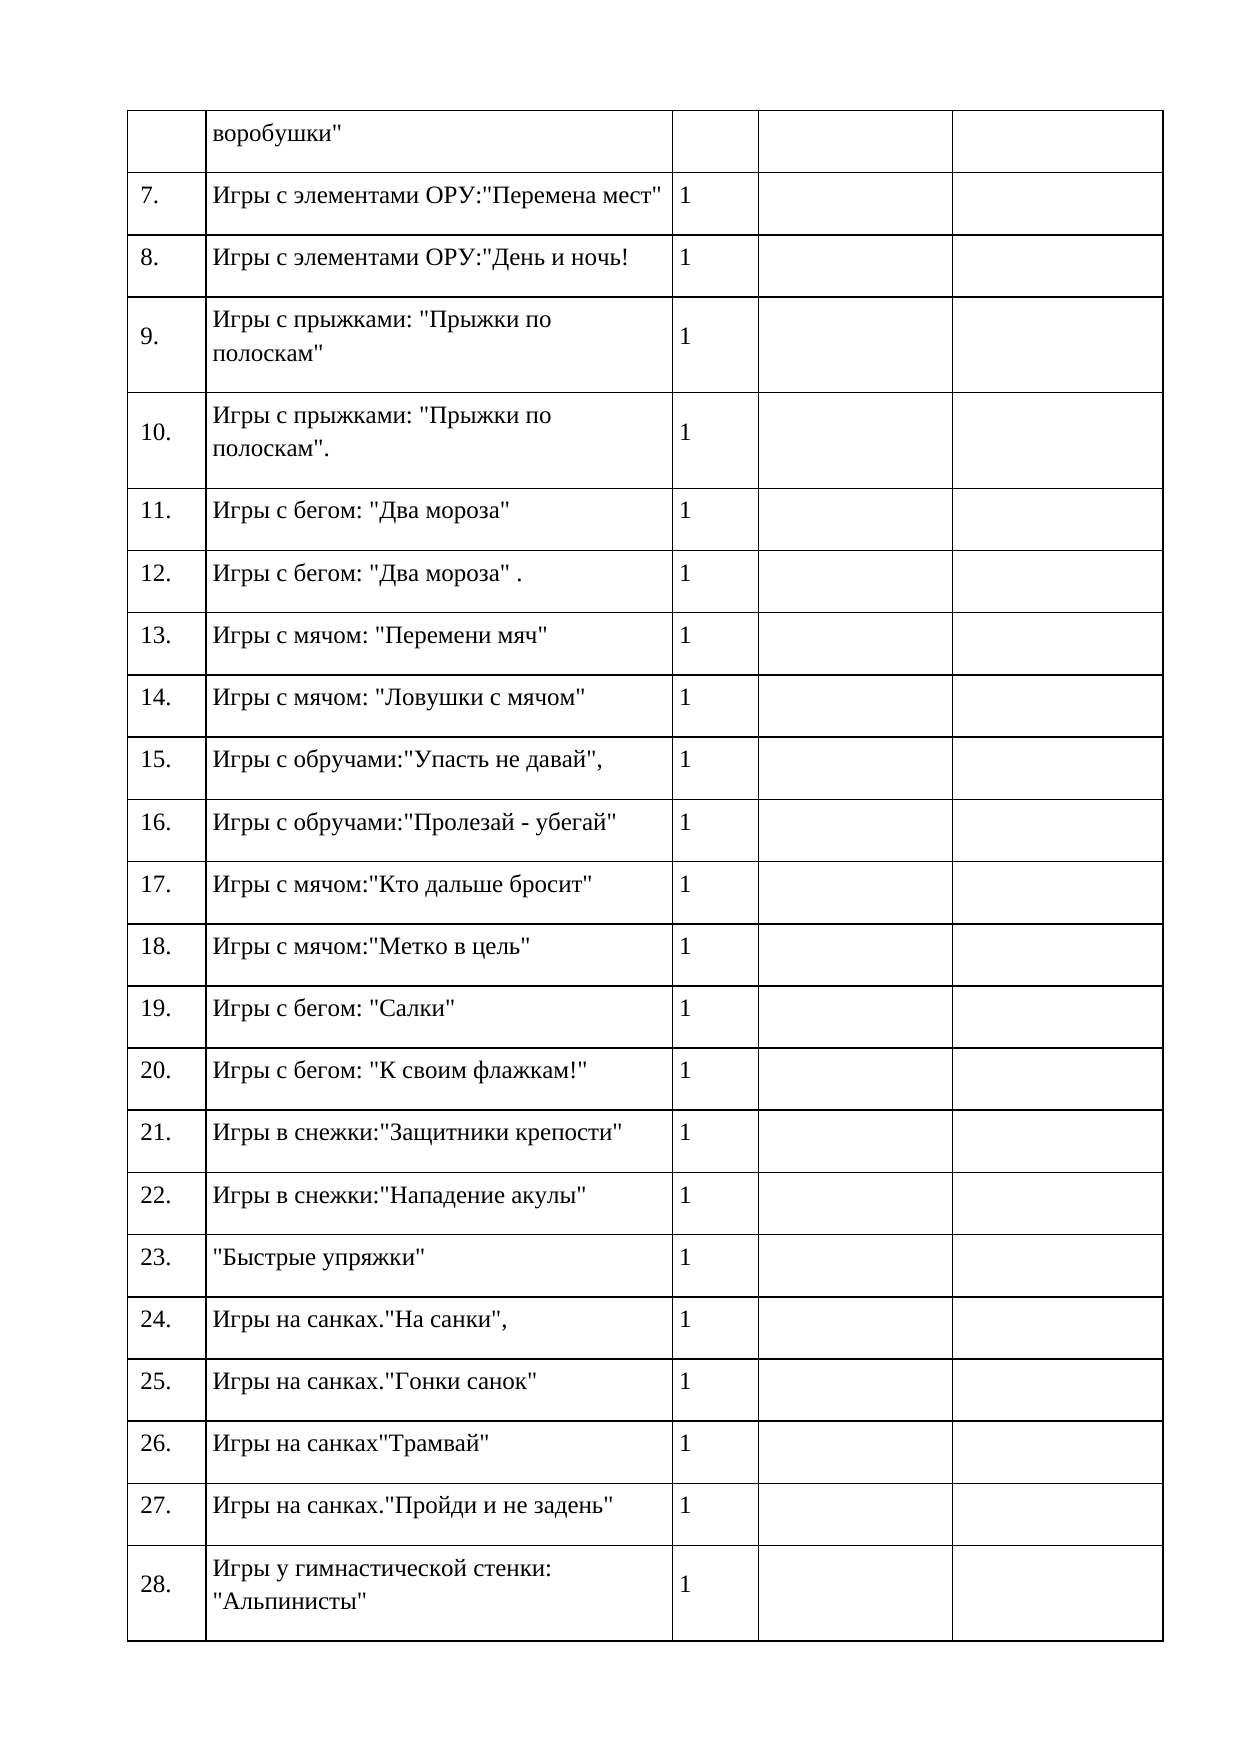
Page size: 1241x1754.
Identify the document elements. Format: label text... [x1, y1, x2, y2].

table_cell 12. [128, 551, 205, 612]
table_cell Игры с элементами ОРУ:"День и ночь! [207, 236, 672, 296]
table_cell [759, 676, 952, 736]
table_cell 1 [673, 925, 758, 985]
table_cell 22. [128, 1173, 205, 1234]
table_cell [759, 1173, 952, 1234]
table_cell [953, 393, 1162, 487]
table_cell [759, 1235, 952, 1296]
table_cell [207, 111, 672, 172]
table_cell "Быстрые упряжки" [207, 1235, 672, 1296]
table_cell Игры с бегом: "К своим флажкам!" [207, 1049, 672, 1109]
table_cell 7. [128, 173, 205, 234]
table_cell [953, 1049, 1162, 1109]
table_cell 8. [128, 236, 205, 296]
table_cell [759, 1546, 952, 1640]
table_cell [759, 173, 952, 234]
table_cell [759, 1360, 952, 1420]
table_cell [759, 551, 952, 612]
table_cell 13. [128, 613, 205, 674]
table_cell 11. [128, 489, 205, 550]
table_cell 17. [128, 862, 205, 923]
table_cell 15. [128, 738, 205, 798]
table_cell 24. [128, 1298, 205, 1358]
table_cell 9. [128, 298, 205, 392]
table_cell [953, 551, 1162, 612]
table_cell [759, 298, 952, 392]
table_cell [953, 925, 1162, 985]
table_cell 21. [128, 1111, 205, 1172]
table_cell 26. [128, 1422, 205, 1482]
table_cell Игры на санках."Пройди и не задень" [207, 1484, 672, 1545]
table_cell 19. [128, 987, 205, 1047]
table_cell Игры в снежки:"Защитники крепости" [207, 1111, 672, 1172]
table_cell [953, 1298, 1162, 1358]
table_cell Игры с прыжками: "Прыжки по полоскам" [207, 298, 672, 392]
table_cell [759, 738, 952, 798]
table_cell Игры на санках"Трамвай" [207, 1422, 672, 1482]
table_cell [953, 613, 1162, 674]
table_cell [953, 738, 1162, 798]
table_cell Игры с мячом:"Метко в цель" [207, 925, 672, 985]
table_cell [953, 298, 1162, 392]
table_cell 27. [128, 1484, 205, 1545]
table_cell [953, 1173, 1162, 1234]
table_cell 16. [128, 800, 205, 861]
table_cell Игры с элементами ОРУ:"Перемена мест" [207, 173, 672, 234]
table_cell 1 [673, 738, 758, 798]
table_cell [953, 800, 1162, 861]
table_cell [759, 393, 952, 487]
table_cell 1 [673, 298, 758, 392]
table_cell [953, 1360, 1162, 1420]
table_cell [759, 862, 952, 923]
table_cell 1 [673, 551, 758, 612]
table_cell [953, 489, 1162, 550]
table_cell [759, 1049, 952, 1109]
table_cell 1 [673, 393, 758, 487]
table_cell 1 [673, 1235, 758, 1296]
table_cell 1 [673, 1049, 758, 1109]
table_cell [953, 1546, 1162, 1640]
table_cell 1 [673, 236, 758, 296]
table_cell Игры с бегом: "Салки" [207, 987, 672, 1047]
table_cell [759, 1111, 952, 1172]
table_cell Игры с мячом: "Ловушки с мячом" [207, 676, 672, 736]
table_cell [953, 236, 1162, 296]
table_cell [759, 925, 952, 985]
table_cell Игры с обручами:"Упасть не давай", [207, 738, 672, 798]
table_cell [953, 862, 1162, 923]
table_cell [953, 1111, 1162, 1172]
table_cell 6. [128, 111, 205, 172]
table_cell 1 [673, 173, 758, 234]
table_cell Игры на санках."На санки", [207, 1298, 672, 1358]
table_cell Игры с обручами:"Пролезай - убегай" [207, 800, 672, 861]
table_cell [953, 173, 1162, 234]
table_cell 25. [128, 1360, 205, 1420]
table_cell 23. [128, 1235, 205, 1296]
table_cell Игры в снежки:"Нападение акулы" [207, 1173, 672, 1234]
table_cell Игры с мячом: "Перемени мяч" [207, 613, 672, 674]
table_cell 1 [673, 1546, 758, 1640]
table_cell 18. [128, 925, 205, 985]
table_cell 1 [673, 489, 758, 550]
table_cell [759, 1484, 952, 1545]
table_cell [759, 800, 952, 861]
table_cell 1 [673, 862, 758, 923]
table_cell [759, 489, 952, 550]
table_cell 1 [673, 1298, 758, 1358]
table_cell 1 [673, 1111, 758, 1172]
table_cell [953, 1484, 1162, 1545]
table_cell [953, 987, 1162, 1047]
table_cell [953, 1235, 1162, 1296]
table_cell [953, 111, 1162, 172]
table_cell [759, 1422, 952, 1482]
table_cell Игры с бегом: "Два мороза" . [207, 551, 672, 612]
table_cell 1 [673, 1484, 758, 1545]
table_cell 14. [128, 676, 205, 736]
table_cell 20. [128, 1049, 205, 1109]
table_cell [759, 236, 952, 296]
table_cell [759, 987, 952, 1047]
table_cell 1 [673, 1360, 758, 1420]
table_cell 10. [128, 393, 205, 487]
table_cell 1 [673, 1173, 758, 1234]
table_cell Игры с мячом:"Кто дальше бросит" [207, 862, 672, 923]
table_cell 1 [673, 676, 758, 736]
table_cell 1 [673, 800, 758, 861]
table_cell 1 [673, 613, 758, 674]
table_cell Игры с прыжками: "Прыжки по полоскам". [207, 393, 672, 487]
table_cell 1 [673, 1422, 758, 1482]
table_cell [759, 1298, 952, 1358]
table_cell [953, 1422, 1162, 1482]
table_cell Игры у гимнастической стенки: "Альпинисты" [207, 1546, 672, 1640]
table_cell [953, 676, 1162, 736]
table_cell [759, 111, 952, 172]
table_cell 1 [673, 111, 758, 172]
table_cell Игры с бегом: "Два мороза" [207, 489, 672, 550]
table_cell 1 [673, 987, 758, 1047]
table_cell [759, 613, 952, 674]
table_cell 28. [128, 1546, 205, 1640]
table_cell Игры на санках."Гонки санок" [207, 1360, 672, 1420]
